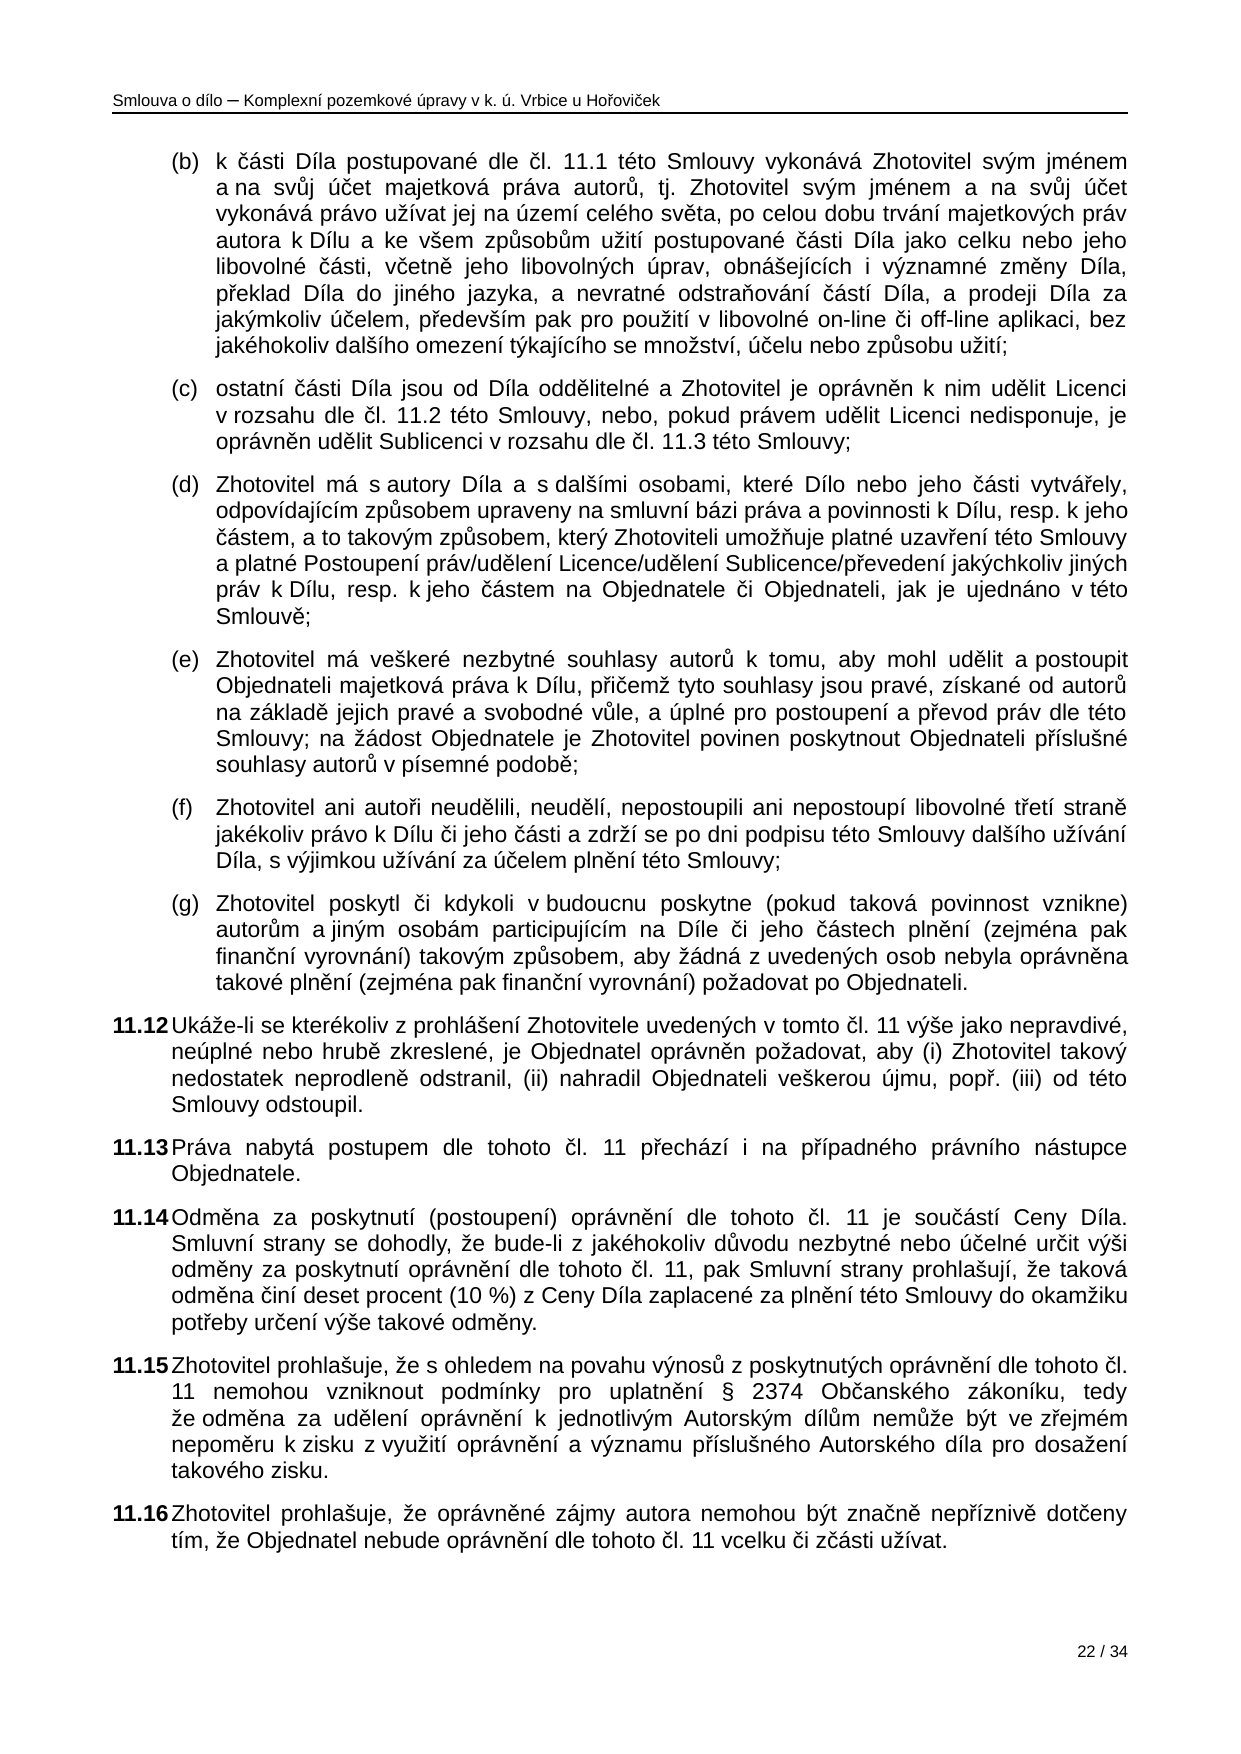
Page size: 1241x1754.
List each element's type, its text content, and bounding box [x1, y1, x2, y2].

text Zhotovitel ani autoři neudělili, neudělí, nepostoupili ani nepostoupí libovolné třetí straně jakékoliv právo k Dílu či jeho části a zdrží se po dni podpisu této Smlouvy dalšího užívání Díla, s výjimkou užívání za účelem plnění této Smlouvy; [171, 794, 1128, 873]
text Zhotovitel prohlašuje, že s ohledem na povahu výnosů z poskytnutých oprávnění dle tohoto čl. 11 nemohou vzniknout podmínky pro uplatnění § 2374 Občanského zákoníku, tedy že odměna za udělení oprávnění k jednotlivým Autorským dílům nemůže být ve zřejmém nepoměru k zisku z využití oprávnění a významu příslušného Autorského díla pro dosažení takového zisku. [112, 1352, 1128, 1484]
text Zhotovitel má s autory Díla a s dalšími osobami, které Dílo nebo jeho části vytvářely, odpovídajícím způsobem upraveny na smluvní bázi práva a povinnosti k Dílu, resp. k jeho částem, a to takovým způsobem, který Zhotoviteli umožňuje platné uzavření této Smlouvy a platné Postoupení práv/udělení Licence/udělení Sublicence/převedení jakýchkoliv jiných práv k Dílu, resp. k jeho částem na Objednatele či Objednateli, jak je ujednáno v této Smlouvě; [171, 471, 1128, 629]
text k části Díla postupované dle čl. 11.1 této Smlouvy vykonává Zhotovitel svým jménem a na svůj účet majetková práva autorů, tj. Zhotovitel svým jménem a na svůj účet vykonává právo užívat jej na území celého světa, po celou dobu trvání majetkových práv autora k Dílu a ke všem způsobům užití postupované části Díla jako celku nebo jeho libovolné části, včetně jeho libovolných úprav, obnášejících i významné změny Díla, překlad Díla do jiného jazyka, a nevratné odstraňování částí Díla, a prodeji Díla za jakýmkoliv účelem, především pak pro použití v libovolné on-line či off-line aplikaci, bez jakéhokoliv dalšího omezení týkajícího se množství, účelu nebo způsobu užití; [171, 148, 1128, 358]
text Zhotovitel poskytl či kdykoli v budoucnu poskytne (pokud taková povinnost vznikne) autorům a jiným osobám participujícím na Díle či jeho částech plnění (zejména pak finanční vyrovnání) takovým způsobem, aby žádná z uvedených osob nebyla oprávněna takové plnění (zejména pak finanční vyrovnání) požadovat po Objednateli. [171, 890, 1128, 995]
text Zhotovitel prohlašuje, že oprávněné zájmy autora nemohou být značně nepříznivě dotčeny tím, že Objednatel nebude oprávnění dle tohoto čl. 11 vcelku či zčásti užívat. [112, 1500, 1128, 1553]
text ostatní části Díla jsou od Díla oddělitelné a Zhotovitel je oprávněn k nim udělit Licenci v rozsahu dle čl. 11.2 této Smlouvy, nebo, pokud právem udělit Licenci nedisponuje, je oprávněn udělit Sublicenci v rozsahu dle čl. 11.3 této Smlouvy; [171, 375, 1128, 454]
text Zhotovitel má veškeré nezbytné souhlasy autorů k tomu, aby mohl udělit a postoupit Objednateli majetková práva k Dílu, přičemž tyto souhlasy jsou pravé, získané od autorů na základě jejich pravé a svobodné vůle, a úplné pro postoupení a převod práv dle této Smlouvy; na žádost Objednatele je Zhotovitel povinen poskytnout Objednateli příslušné souhlasy autorů v písemné podobě; [171, 646, 1128, 777]
text Práva nabytá postupem dle tohoto čl. 11 přechází i na případného právního nástupce Objednatele. [112, 1134, 1128, 1187]
text Odměna za poskytnutí (postoupení) oprávnění dle tohoto čl. 11 je součástí Ceny Díla. Smluvní strany se dohodly, že bude-li z jakéhokoliv důvodu nezbytné nebo účelné určit výši odměny za poskytnutí oprávnění dle tohoto čl. 11, pak Smluvní strany prohlašují, že taková odměna činí deset procent (10 %) z Ceny Díla zaplacené za plnění této Smlouvy do okamžiku potřeby určení výše takové odměny. [112, 1203, 1128, 1335]
text Ukáže-li se kterékoliv z prohlášení Zhotovitele uvedených v tomto čl. 11 výše jako nepravdivé, neúplné nebo hrubě zkreslené, je Objednatel oprávněn požadovat, aby (i) Zhotovitel takový nedostatek neprodleně odstranil, (ii) nahradil Objednateli veškerou újmu, popř. (iii) od této Smlouvy odstoupil. [112, 1012, 1128, 1117]
